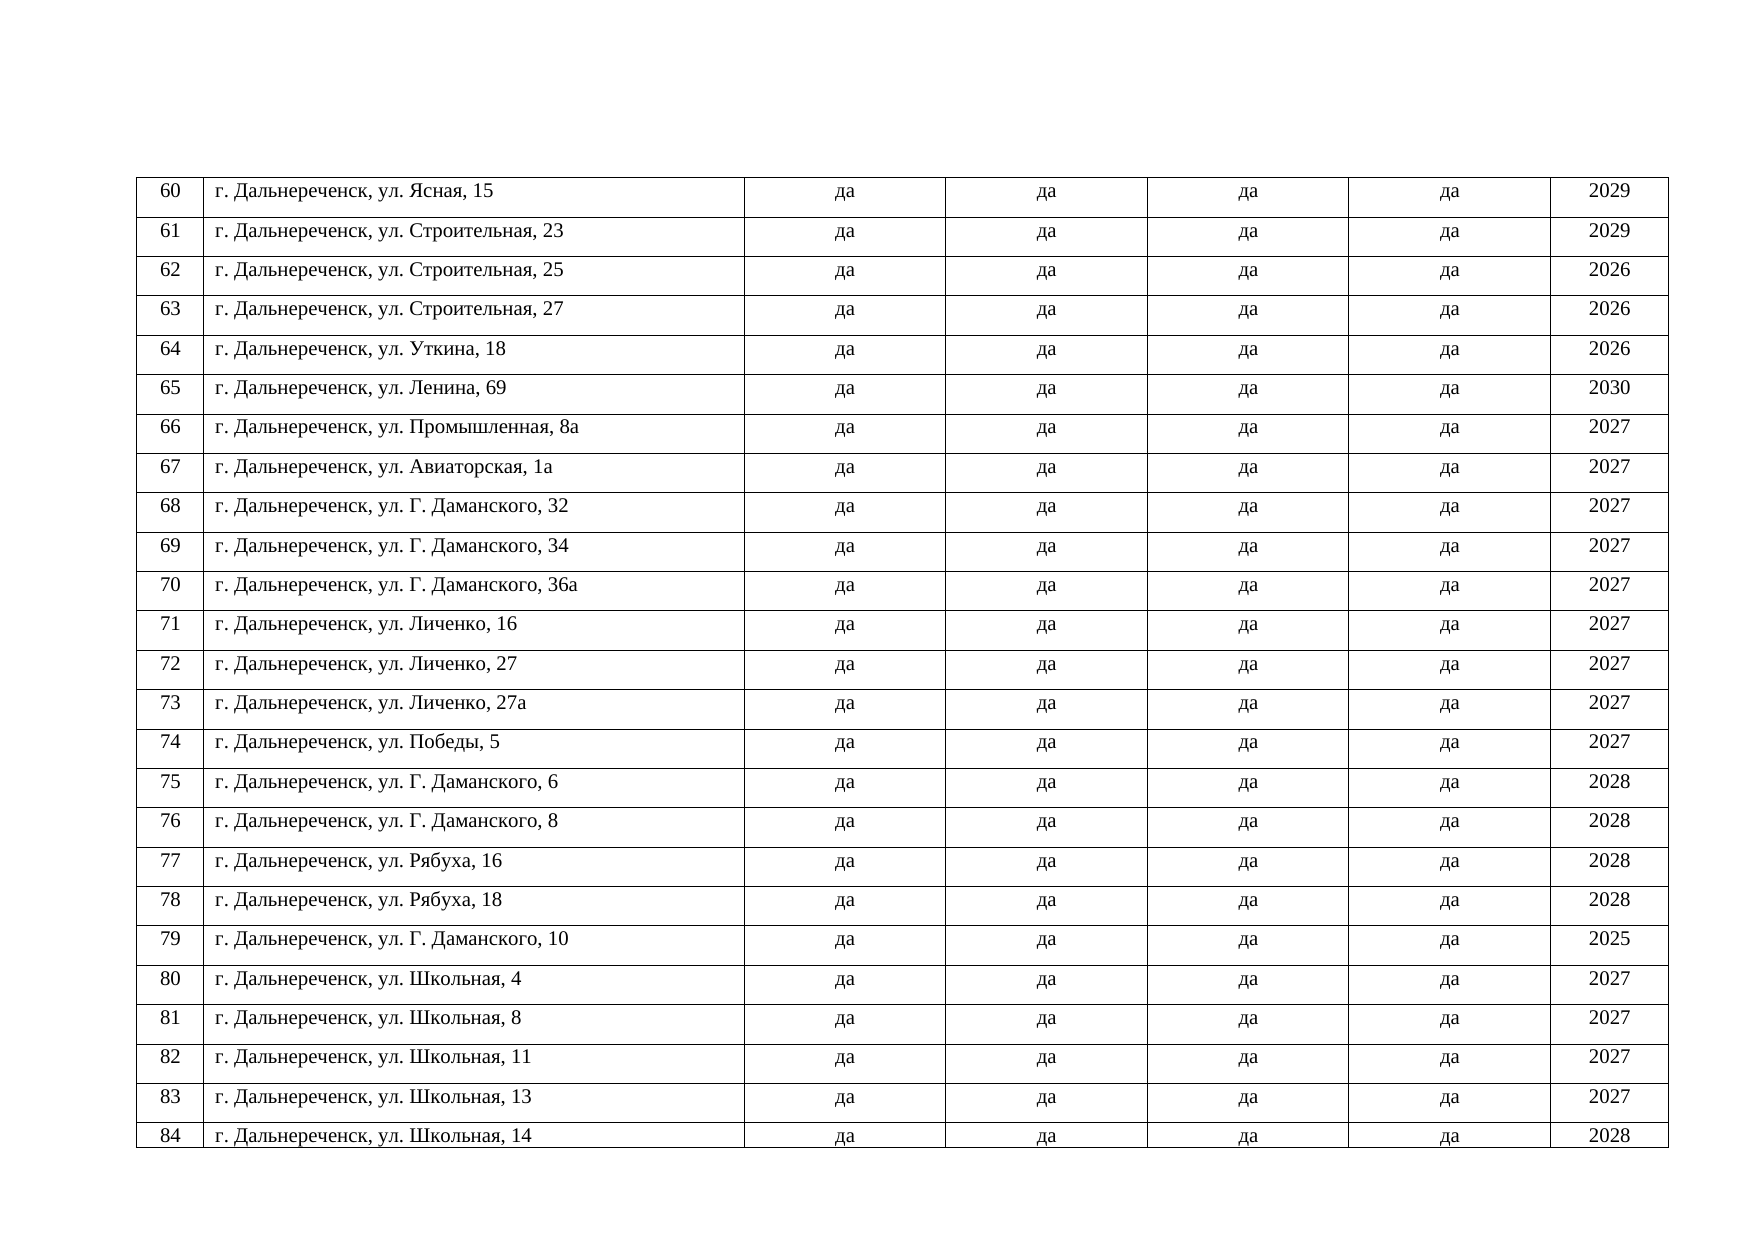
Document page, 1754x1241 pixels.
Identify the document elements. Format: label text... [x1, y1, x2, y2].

table_cell 81 [137, 1005, 203, 1043]
table_cell г. Дальнереченск, ул. Личенко, 27 [204, 651, 744, 689]
table_cell г. Дальнереченск, ул. Г. Даманского, 36а [204, 572, 744, 610]
table_cell г. Дальнереченск, ул. Г. Даманского, 10 [204, 926, 744, 965]
table_cell 2027 [1551, 572, 1668, 610]
table_cell 2028 [1551, 808, 1668, 847]
table_cell 83 [137, 1084, 203, 1122]
table_cell 2027 [1551, 611, 1668, 650]
table_cell 77 [137, 848, 203, 886]
table_cell да [745, 178, 945, 217]
table_cell 63 [137, 296, 203, 335]
table_cell да [1148, 808, 1348, 847]
table_cell да [1148, 966, 1348, 1004]
table_cell да [1349, 1045, 1550, 1083]
table_cell 62 [137, 257, 203, 295]
table_cell да [1349, 336, 1550, 374]
table_cell 2026 [1551, 336, 1668, 374]
table_cell да [745, 1045, 945, 1083]
table_cell 74 [137, 730, 203, 768]
table_cell г. Дальнереченск, ул. Школьная, 11 [204, 1045, 744, 1083]
table_cell да [1349, 690, 1550, 728]
table_cell да [946, 651, 1147, 689]
table_cell да [1349, 533, 1550, 571]
table_cell да [1349, 178, 1550, 217]
table_cell да [745, 415, 945, 453]
table_cell да [1349, 848, 1550, 886]
table_cell 2027 [1551, 415, 1668, 453]
table_cell да [1148, 1045, 1348, 1083]
table_cell 2026 [1551, 296, 1668, 335]
table_cell 2027 [1551, 1005, 1668, 1043]
table_cell да [946, 966, 1147, 1004]
table_cell г. Дальнереченск, ул. Школьная, 13 [204, 1084, 744, 1122]
table_cell да [1349, 493, 1550, 532]
table_cell г. Дальнереченск, ул. Школьная, 8 [204, 1005, 744, 1043]
table_cell да [946, 926, 1147, 965]
table_cell да [745, 1123, 945, 1147]
table_cell да [745, 966, 945, 1004]
table_cell 2027 [1551, 454, 1668, 492]
table_cell да [946, 769, 1147, 807]
table_cell да [1349, 296, 1550, 335]
table_cell да [1148, 257, 1348, 295]
table_cell 2027 [1551, 651, 1668, 689]
table_cell 2029 [1551, 218, 1668, 256]
table_cell да [946, 1123, 1147, 1147]
table_cell г. Дальнереченск, ул. Г. Даманского, 8 [204, 808, 744, 847]
table_cell 69 [137, 533, 203, 571]
table_cell 79 [137, 926, 203, 965]
table_cell да [1349, 454, 1550, 492]
table_cell 2028 [1551, 848, 1668, 886]
table_cell да [745, 493, 945, 532]
table_cell г. Дальнереченск, ул. Уткина, 18 [204, 336, 744, 374]
table_cell да [745, 454, 945, 492]
table_cell да [946, 611, 1147, 650]
table_cell да [1148, 651, 1348, 689]
table_cell да [1349, 966, 1550, 1004]
table_cell г. Дальнереченск, ул. Авиаторская, 1а [204, 454, 744, 492]
table_cell да [1349, 887, 1550, 925]
table_cell 2027 [1551, 690, 1668, 728]
table_cell да [1148, 296, 1348, 335]
table_cell да [946, 454, 1147, 492]
table_cell 2027 [1551, 730, 1668, 768]
table_cell г. Дальнереченск, ул. Победы, 5 [204, 730, 744, 768]
table_cell да [745, 651, 945, 689]
table_cell г. Дальнереченск, ул. Г. Даманского, 32 [204, 493, 744, 532]
table_cell 2029 [1551, 178, 1668, 217]
table_cell да [946, 848, 1147, 886]
table_cell да [946, 533, 1147, 571]
table_cell 80 [137, 966, 203, 1004]
table_cell да [946, 257, 1147, 295]
table_cell да [745, 1084, 945, 1122]
table_cell г. Дальнереченск, ул. Рябуха, 18 [204, 887, 744, 925]
table_cell да [1349, 1123, 1550, 1147]
table_cell да [1148, 493, 1348, 532]
table_cell г. Дальнереченск, ул. Личенко, 16 [204, 611, 744, 650]
table_cell 2025 [1551, 926, 1668, 965]
table_cell 73 [137, 690, 203, 728]
table_cell да [946, 730, 1147, 768]
table_cell да [946, 572, 1147, 610]
table_cell да [1148, 690, 1348, 728]
table_cell да [745, 690, 945, 728]
table_cell 65 [137, 375, 203, 413]
table_cell да [745, 926, 945, 965]
table_cell да [1349, 257, 1550, 295]
table_cell да [1349, 651, 1550, 689]
table_cell г. Дальнереченск, ул. Рябуха, 16 [204, 848, 744, 886]
table_cell 2028 [1551, 769, 1668, 807]
table_cell да [1349, 769, 1550, 807]
table_cell да [745, 808, 945, 847]
table_cell 2027 [1551, 533, 1668, 571]
table_cell да [1349, 1005, 1550, 1043]
table_cell да [1148, 730, 1348, 768]
table_cell г. Дальнереченск, ул. Ясная, 15 [204, 178, 744, 217]
table_cell да [745, 336, 945, 374]
table_cell да [1349, 926, 1550, 965]
table_cell да [745, 375, 945, 413]
table_cell да [1148, 926, 1348, 965]
table_cell да [1148, 454, 1348, 492]
table_cell г. Дальнереченск, ул. Г. Даманского, 6 [204, 769, 744, 807]
table_cell 68 [137, 493, 203, 532]
table_cell 75 [137, 769, 203, 807]
table_cell да [1349, 808, 1550, 847]
table_cell г. Дальнереченск, ул. Ленина, 69 [204, 375, 744, 413]
table_cell да [1349, 572, 1550, 610]
table_cell да [946, 336, 1147, 374]
table_cell да [1148, 1005, 1348, 1043]
table_cell да [946, 690, 1147, 728]
table_cell г. Дальнереченск, ул. Школьная, 4 [204, 966, 744, 1004]
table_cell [204, 1123, 744, 1147]
table_cell да [1148, 611, 1348, 650]
table_cell 84 [137, 1123, 203, 1147]
table_cell да [1148, 415, 1348, 453]
table_cell 82 [137, 1045, 203, 1083]
table_cell 2028 [1551, 887, 1668, 925]
table_cell да [1349, 375, 1550, 413]
table_cell 2028 [1551, 1123, 1668, 1147]
table_cell 78 [137, 887, 203, 925]
table_cell да [745, 296, 945, 335]
table_cell да [745, 1005, 945, 1043]
table_cell да [1349, 730, 1550, 768]
table_cell да [1349, 611, 1550, 650]
table_cell 71 [137, 611, 203, 650]
table_cell 70 [137, 572, 203, 610]
table_cell 66 [137, 415, 203, 453]
table_cell 76 [137, 808, 203, 847]
table_cell да [745, 572, 945, 610]
table_cell да [1148, 887, 1348, 925]
table_cell да [1148, 848, 1348, 886]
table_cell да [946, 218, 1147, 256]
table_cell да [1148, 375, 1348, 413]
table_cell да [745, 218, 945, 256]
table_cell г. Дальнереченск, ул. Г. Даманского, 34 [204, 533, 744, 571]
table_cell да [946, 178, 1147, 217]
table_cell да [1349, 218, 1550, 256]
table_cell да [946, 415, 1147, 453]
table_cell да [1148, 178, 1348, 217]
table_cell да [946, 1005, 1147, 1043]
table_cell да [1148, 1084, 1348, 1122]
table_cell да [745, 848, 945, 886]
table_cell 2027 [1551, 1084, 1668, 1122]
table_cell да [946, 808, 1147, 847]
table_cell да [745, 769, 945, 807]
table_cell да [1349, 1084, 1550, 1122]
table_cell г. Дальнереченск, ул. Промышленная, 8а [204, 415, 744, 453]
table_cell 2030 [1551, 375, 1668, 413]
table_cell да [745, 887, 945, 925]
table_cell г. Дальнереченск, ул. Строительная, 25 [204, 257, 744, 295]
table_cell да [1148, 769, 1348, 807]
table_cell да [1148, 336, 1348, 374]
table_cell 60 [137, 178, 203, 217]
table_cell да [1148, 218, 1348, 256]
table_cell 2026 [1551, 257, 1668, 295]
table_cell да [946, 375, 1147, 413]
table_cell г. Дальнереченск, ул. Личенко, 27а [204, 690, 744, 728]
table_cell да [946, 1084, 1147, 1122]
table_cell г. Дальнереченск, ул. Строительная, 27 [204, 296, 744, 335]
table_cell 2027 [1551, 1045, 1668, 1083]
table_cell да [745, 730, 945, 768]
table_cell да [1349, 415, 1550, 453]
table_cell г. Дальнереченск, ул. Строительная, 23 [204, 218, 744, 256]
table_cell да [745, 257, 945, 295]
table_cell да [745, 533, 945, 571]
table_cell да [1148, 533, 1348, 571]
table_cell 72 [137, 651, 203, 689]
table_cell да [946, 887, 1147, 925]
table_cell да [1148, 572, 1348, 610]
table_cell да [946, 493, 1147, 532]
table_cell 64 [137, 336, 203, 374]
table_cell да [1148, 1123, 1348, 1147]
table_cell да [946, 1045, 1147, 1083]
table_cell 67 [137, 454, 203, 492]
table_cell 61 [137, 218, 203, 256]
table_cell 2027 [1551, 493, 1668, 532]
table_cell да [745, 611, 945, 650]
table_cell да [946, 296, 1147, 335]
table_cell 2027 [1551, 966, 1668, 1004]
